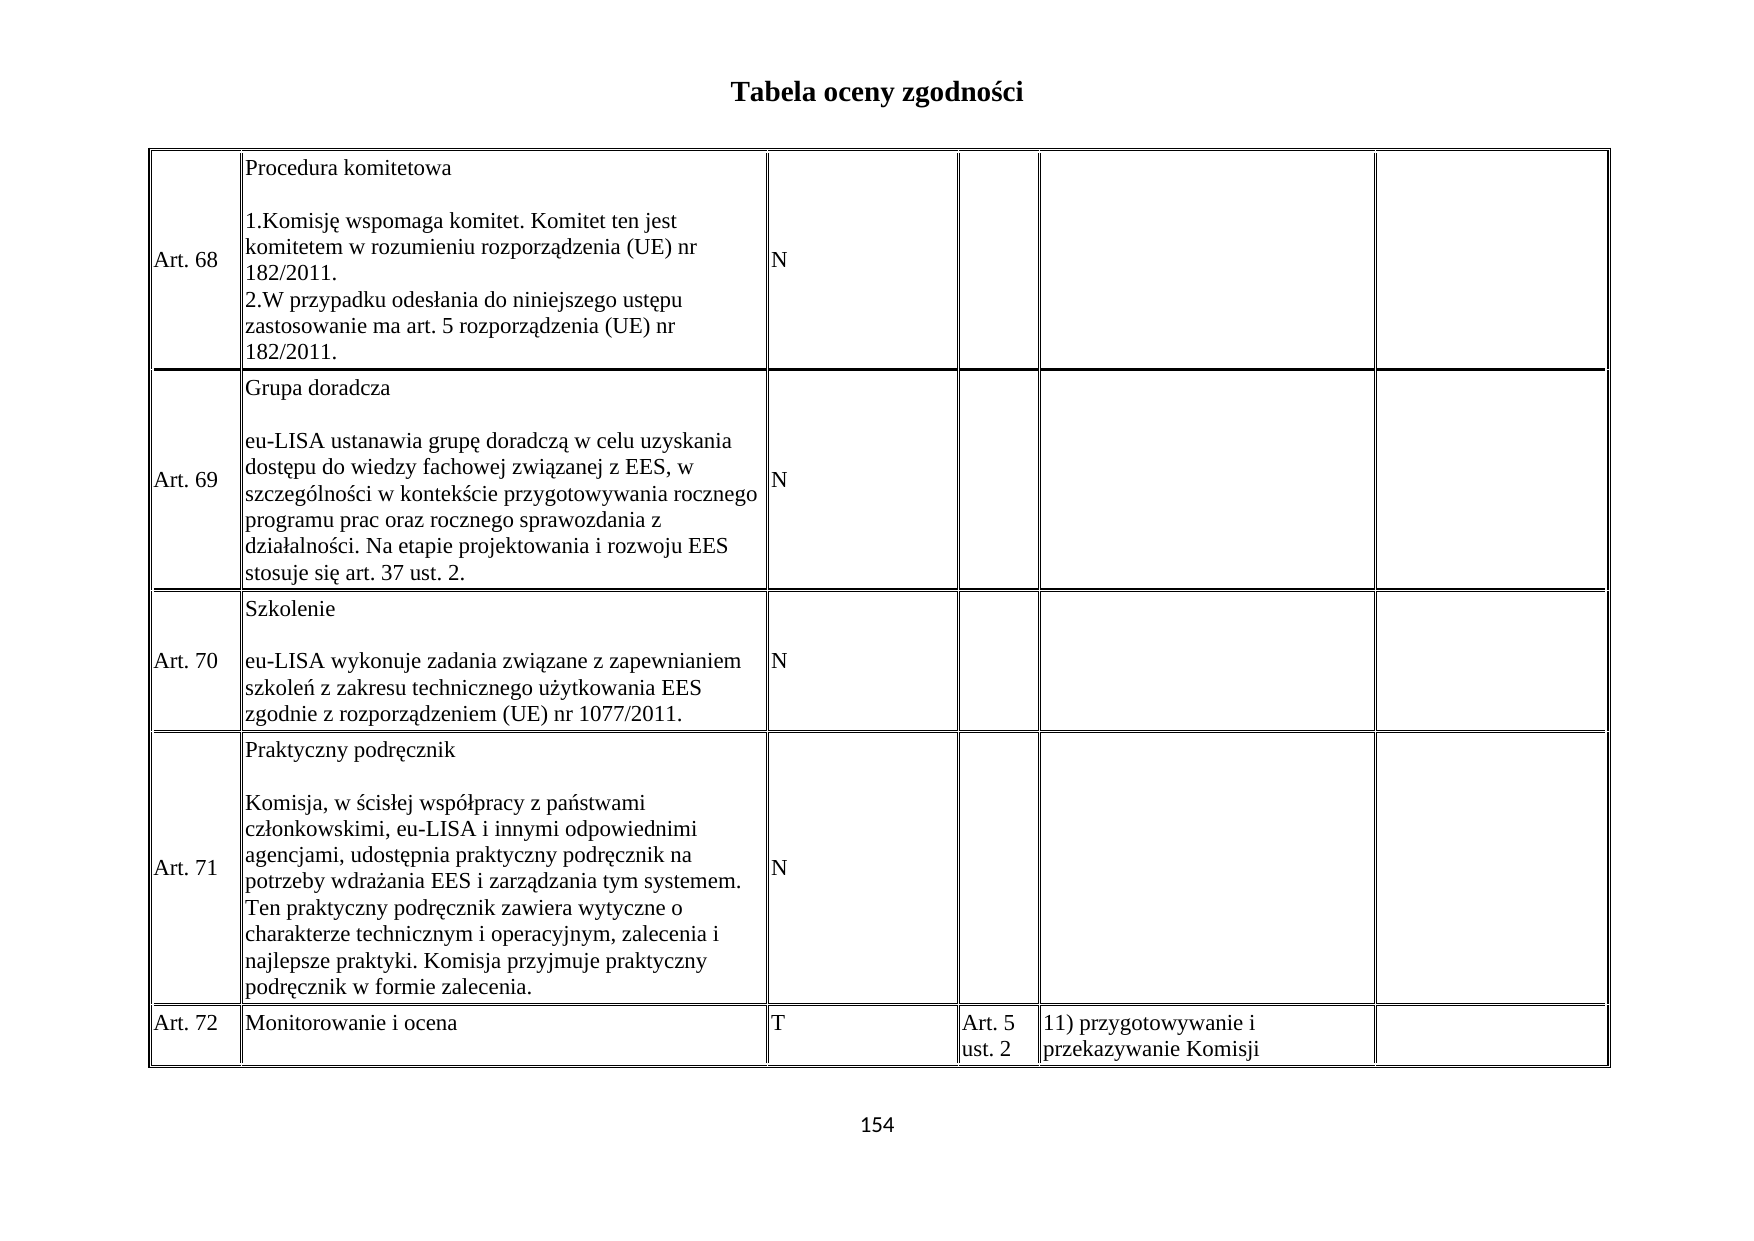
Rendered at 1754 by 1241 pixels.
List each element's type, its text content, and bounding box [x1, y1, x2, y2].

table_cell N [768, 151, 958, 368]
table_cell Art. 69 [150, 368, 240, 588]
table_cell [960, 371, 1038, 588]
table_cell Art. 72 [152, 1003, 242, 1065]
table_cell [1377, 730, 1608, 1002]
table_cell [960, 592, 1038, 729]
table_cell [959, 151, 1040, 368]
table_cell [1041, 733, 1374, 1002]
table_cell Grupa doradcza eu-LISA ustanawia grupę doradczą w celu uzyskania dostępu do wiedzy fachowej związanej z EES, w szczególności w kontekście przygotowywania rocznego programu prac oraz rocznego sprawozdania z działalności. Na etapie projektowania i rozwoju EES stosuje się art. 37 ust. 2. [243, 371, 766, 588]
table_cell [1376, 151, 1607, 368]
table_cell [1040, 1006, 1376, 1065]
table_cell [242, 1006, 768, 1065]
table_cell Art. 70 [152, 588, 240, 729]
table_cell T [768, 1006, 958, 1065]
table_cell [959, 1006, 1040, 1065]
table_cell N [769, 371, 957, 588]
table_cell Szkolenie eu-LISA wykonuje zadania związane z zapewnianiem szkoleń z zakresu technicznego użytkowania EES zgodnie z rozporządzeniem (UE) nr 1077/2011. [243, 592, 766, 729]
table_cell [1041, 592, 1374, 729]
table_cell N [769, 592, 957, 729]
table_cell [1040, 151, 1376, 368]
table_cell Procedura komitetowa 1.Komisję wspomaga komitet. Komitet ten jest komitetem w rozumieniu rozporządzenia (UE) nr 182/2011. 2.W przypadku odesłania do niniejszego ustępu zastosowanie ma art. 5 rozporządzenia (UE) nr 182/2011. [242, 151, 768, 368]
table_cell Art. 68 [152, 151, 242, 368]
table_cell [1377, 368, 1609, 588]
table_cell Praktyczny podręcznik Komisja, w ścisłej współpracy z państwami członkowskimi, eu-LISA i innymi odpowiednimi agencjami, udostępnia praktyczny podręcznik na potrzeby wdrażania EES i zarządzania tym systemem. Ten praktyczny podręcznik zawiera wytyczne o charakterze technicznym i operacyjnym, zalecenia i najlepsze praktyki. Komisja przyjmuje praktyczny podręcznik w formie zalecenia. [243, 733, 766, 1002]
table_cell Art. 71 [152, 730, 240, 1002]
table_cell [1041, 371, 1374, 588]
table_cell [1376, 1003, 1608, 1065]
table_cell [1377, 588, 1608, 729]
table_cell N [769, 733, 957, 1002]
table_cell [960, 733, 1038, 1002]
